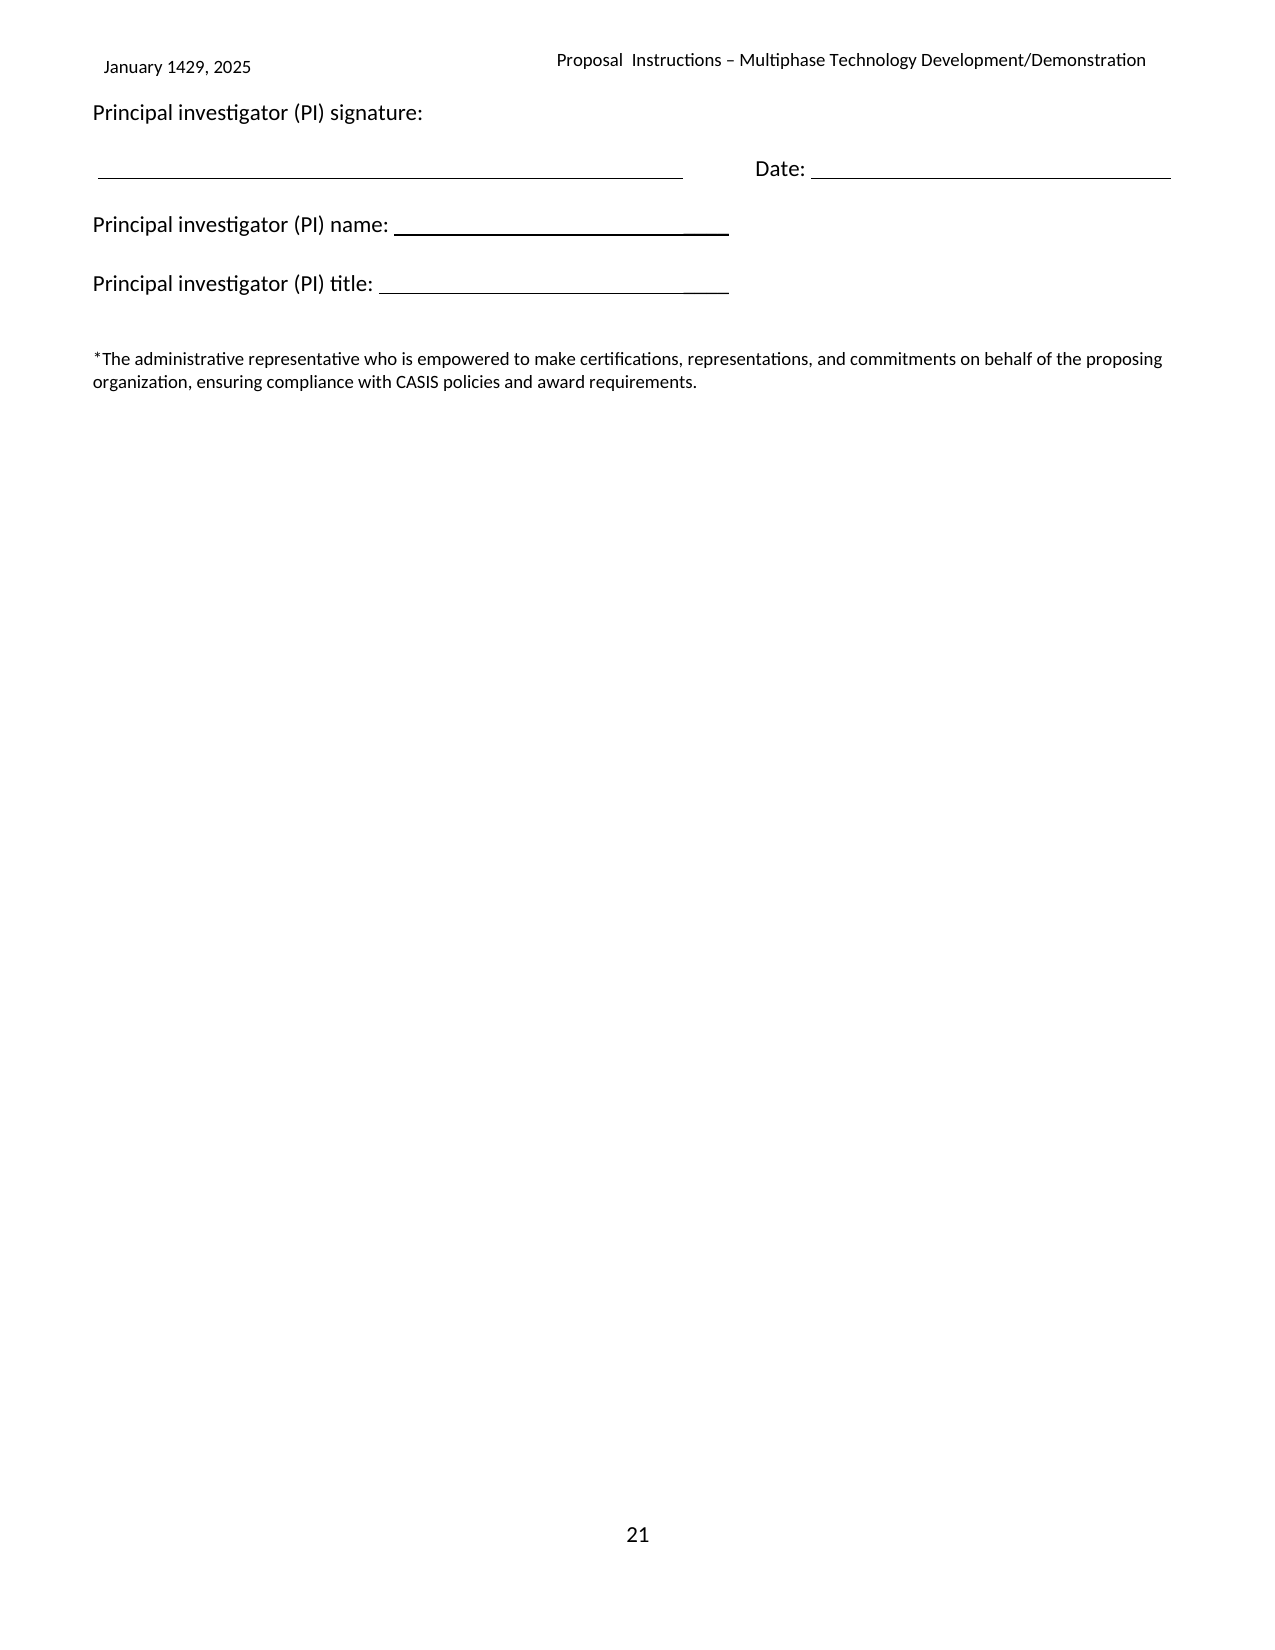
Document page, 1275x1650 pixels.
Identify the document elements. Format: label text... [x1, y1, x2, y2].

text Principal investigator (PI) title: ____ [93, 269, 1192, 297]
text Principal investigator (PI) name: ____ [93, 210, 1192, 238]
text Principal investigator (PI) signature: [93, 98, 1192, 126]
text Date: [93, 154, 1192, 182]
text *The administrative representative who is empowered to make certifications, representations, and commitments on behalf of the proposing organization, ensuring compliance with CASIS policies and award requirements. [93, 348, 1192, 393]
